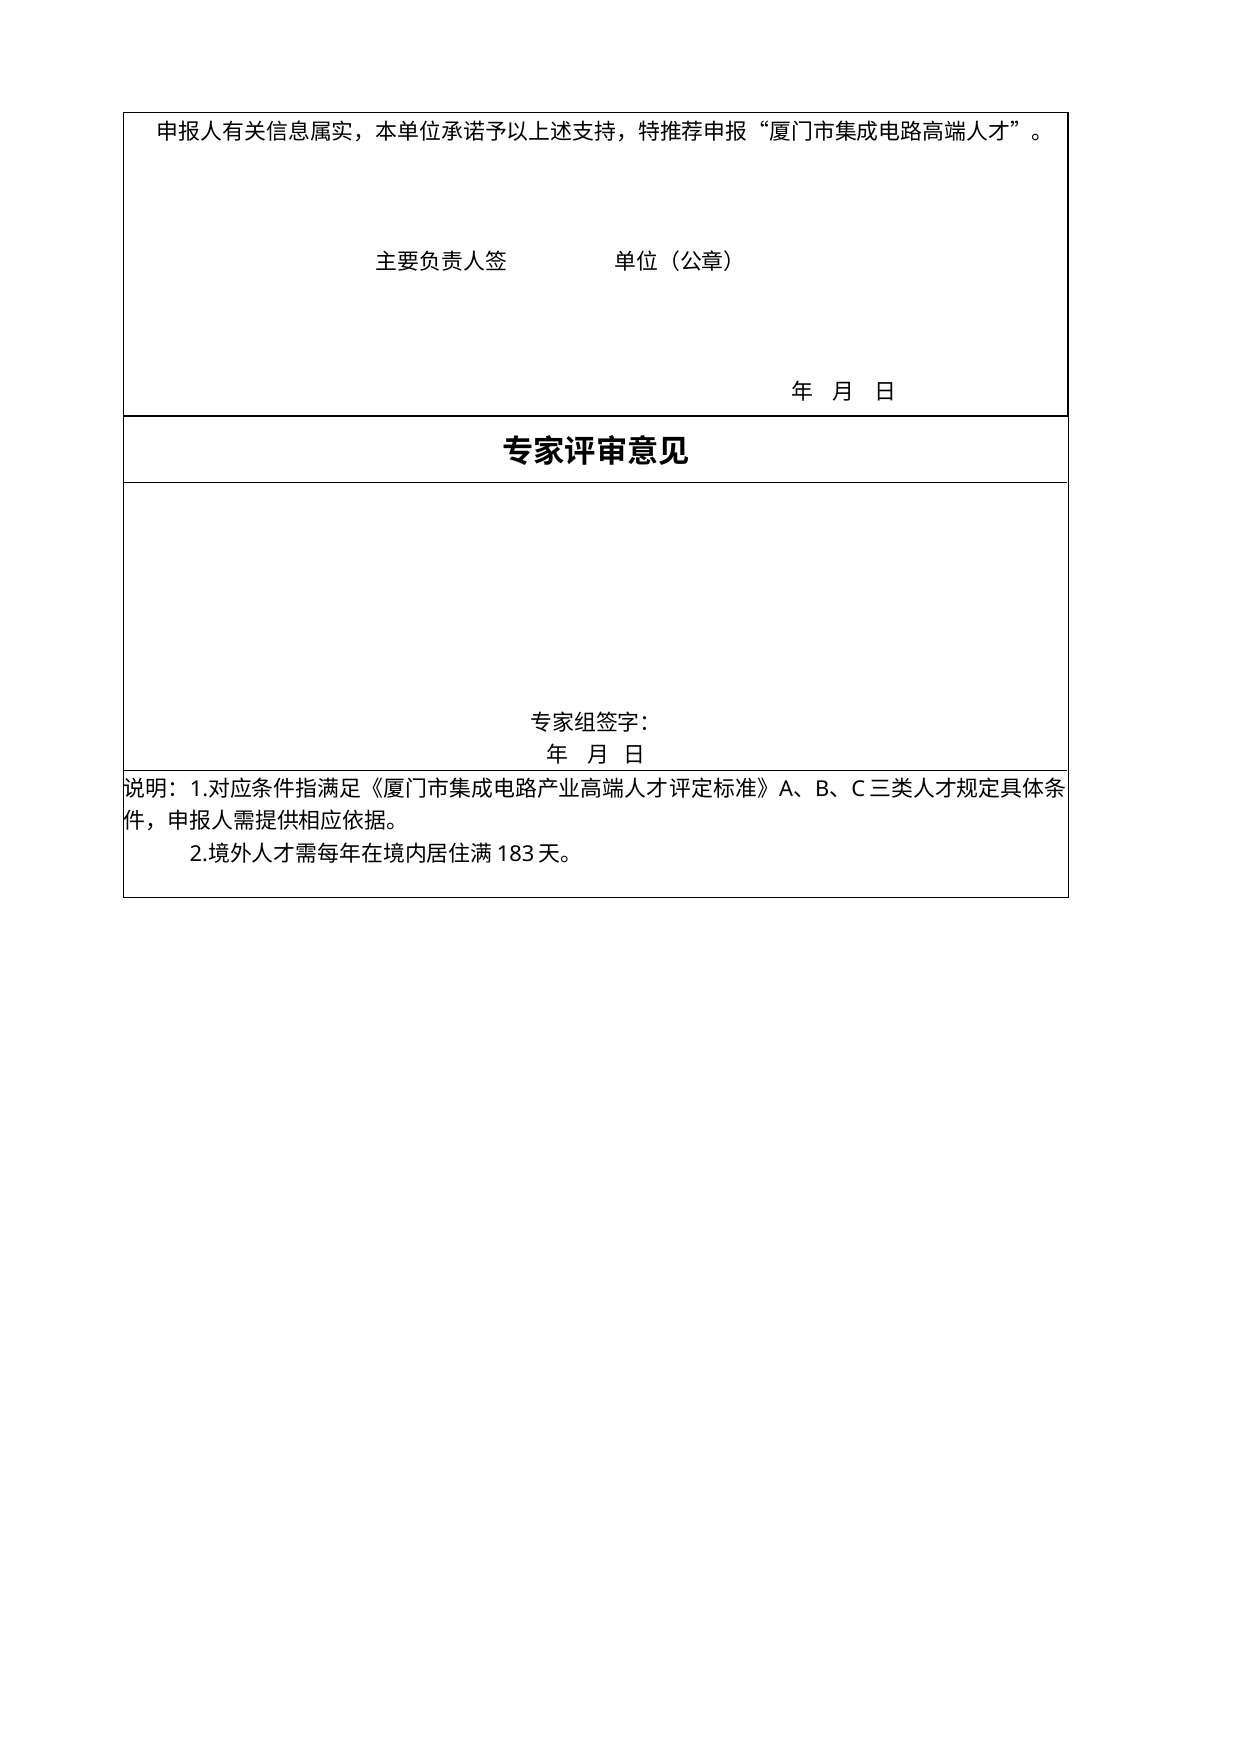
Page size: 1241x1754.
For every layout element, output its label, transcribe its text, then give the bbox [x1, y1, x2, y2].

table_cell 专家评审意见 [124, 417, 1068, 482]
table_cell 说明：1.对应条件指满足《厦门市集成电路产业高端人才评定标准》A、B、C三类人才规定具体条件，申报人需提供相应依据。 2.境外人才需每年在境内居住满183天。 [124, 770, 1068, 897]
table_cell 专家组签字： 年 月 日 [124, 482, 1068, 769]
table_cell 申报人有关信息属实，本单位承诺予以上述支持，特推荐申报“厦门市集成电路高端人才”。 主要负责人签 单位（公章） 年 月 日 [124, 113, 1067, 415]
